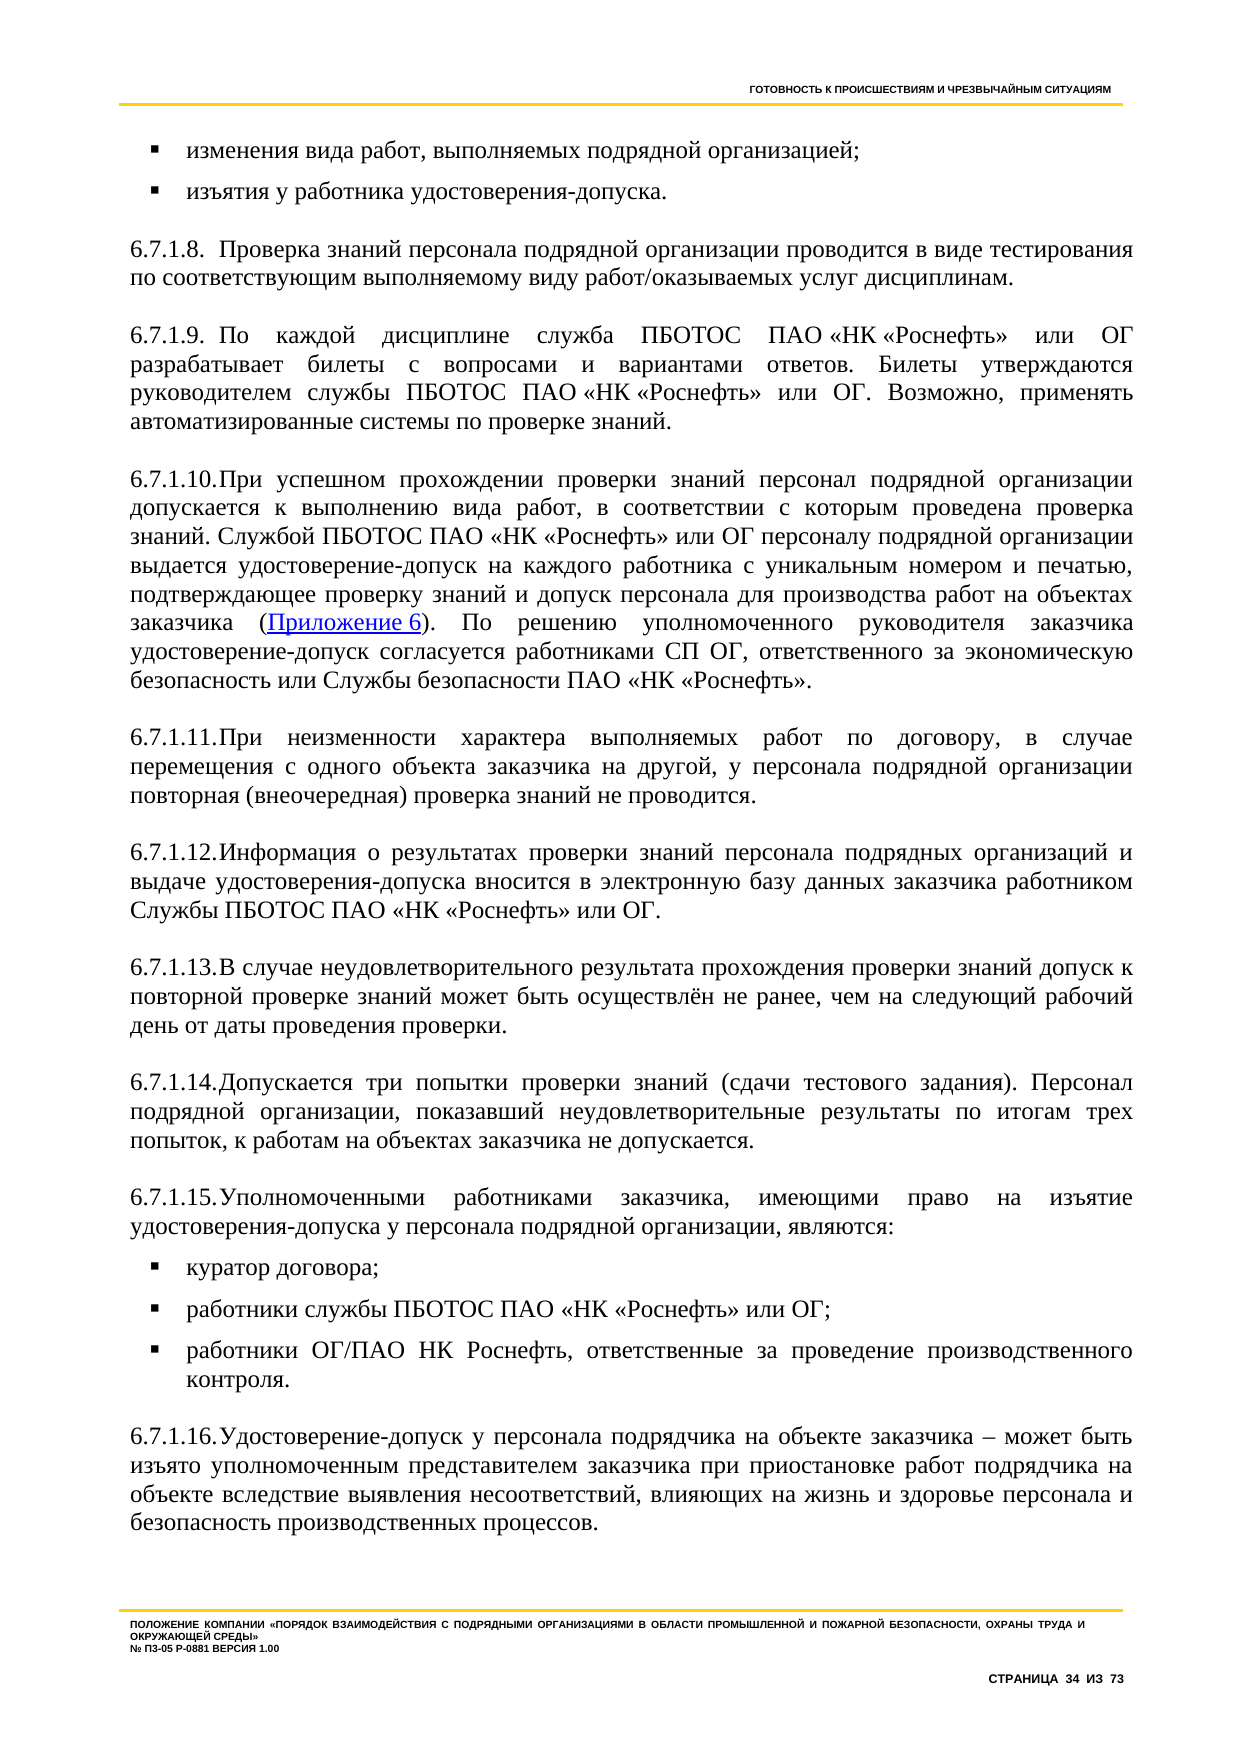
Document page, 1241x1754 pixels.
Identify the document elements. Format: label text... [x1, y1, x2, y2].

list работники ОГ/ПАО НК Роснефть, ответственные за проведение производственного контроля. [149, 1335, 1134, 1392]
list При неизменности характера выполняемых работ по договору, в случае перемещения с одного объекта заказчика на другой, у персонала подрядной организации повторная (внеочередная) проверка знаний не проводится. [130, 722, 1134, 809]
list Проверка знаний персонала подрядной организации проводится в виде тестирования по соответствующим выполняемому виду работ/оказываемых услуг дисциплинам. [130, 234, 1134, 291]
list Информация о результатах проверки знаний персонала подрядных организаций и выдаче удостоверения-допуска вносится в электронную базу данных заказчика работником Службы ПБОТОС ПАО «НК «Роснефть» или ОГ. [130, 837, 1134, 924]
list изменения вида работ, выполняемых подрядной организацией; [149, 135, 1134, 164]
list В случае неудовлетворительного результата прохождения проверки знаний допуск к повторной проверке знаний может быть осуществлён не ранее, чем на следующий рабочий день от даты проведения проверки. [130, 952, 1134, 1039]
list По каждой дисциплине служба ПБОТОС ПАО «НК «Роснефть» или ОГ разрабатывает билеты с вопросами и вариантами ответов. Билеты утверждаются руководителем службы ПБОТОС ПАО «НК «Роснефть» или ОГ. Возможно, применять автоматизированные системы по проверке знаний. [130, 320, 1134, 435]
list Уполномоченными работниками заказчика, имеющими право на изъятие удостоверения-допуска у персонала подрядной организации, являются: [130, 1182, 1134, 1240]
list Допускается три попытки проверки знаний (сдачи тестового задания). Персонал подрядной организации, показавший неудовлетворительные результаты по итогам трех попыток, к работам на объектах заказчика не допускается. [130, 1067, 1134, 1154]
list куратор договора; [149, 1252, 1134, 1281]
list работники службы ПБОТОС ПАО «НК «Роснефть» или ОГ; [149, 1294, 1134, 1322]
list При успешном прохождении проверки знаний персонал подрядной организации допускается к выполнению вида работ, в соответствии с которым проведена проверка знаний. Службой ПБОТОС ПАО «НК «Роснефть» или ОГ персоналу подрядной организации выдается удостоверение-допуск на каждого работника с уникальным номером и печатью, подтверждающее проверку знаний и допуск персонала для производства работ на объектах заказчика (Приложение 6). По решению уполномоченного руководителя заказчика удостоверение-допуск согласуется работниками СП ОГ, ответственного за экономическую безопасность или Службы безопасности ПАО «НК «Роснефть». [130, 464, 1134, 694]
list Удостоверение-допуск у персонала подрядчика на объекте заказчика – может быть изъято уполномоченным представителем заказчика при приостановке работ подрядчика на объекте вследствие выявления несоответствий, влияющих на жизнь и здоровье персонала и безопасность производственных процессов. [130, 1421, 1134, 1536]
list изъятия у работника удостоверения-допуска. [149, 176, 1134, 205]
